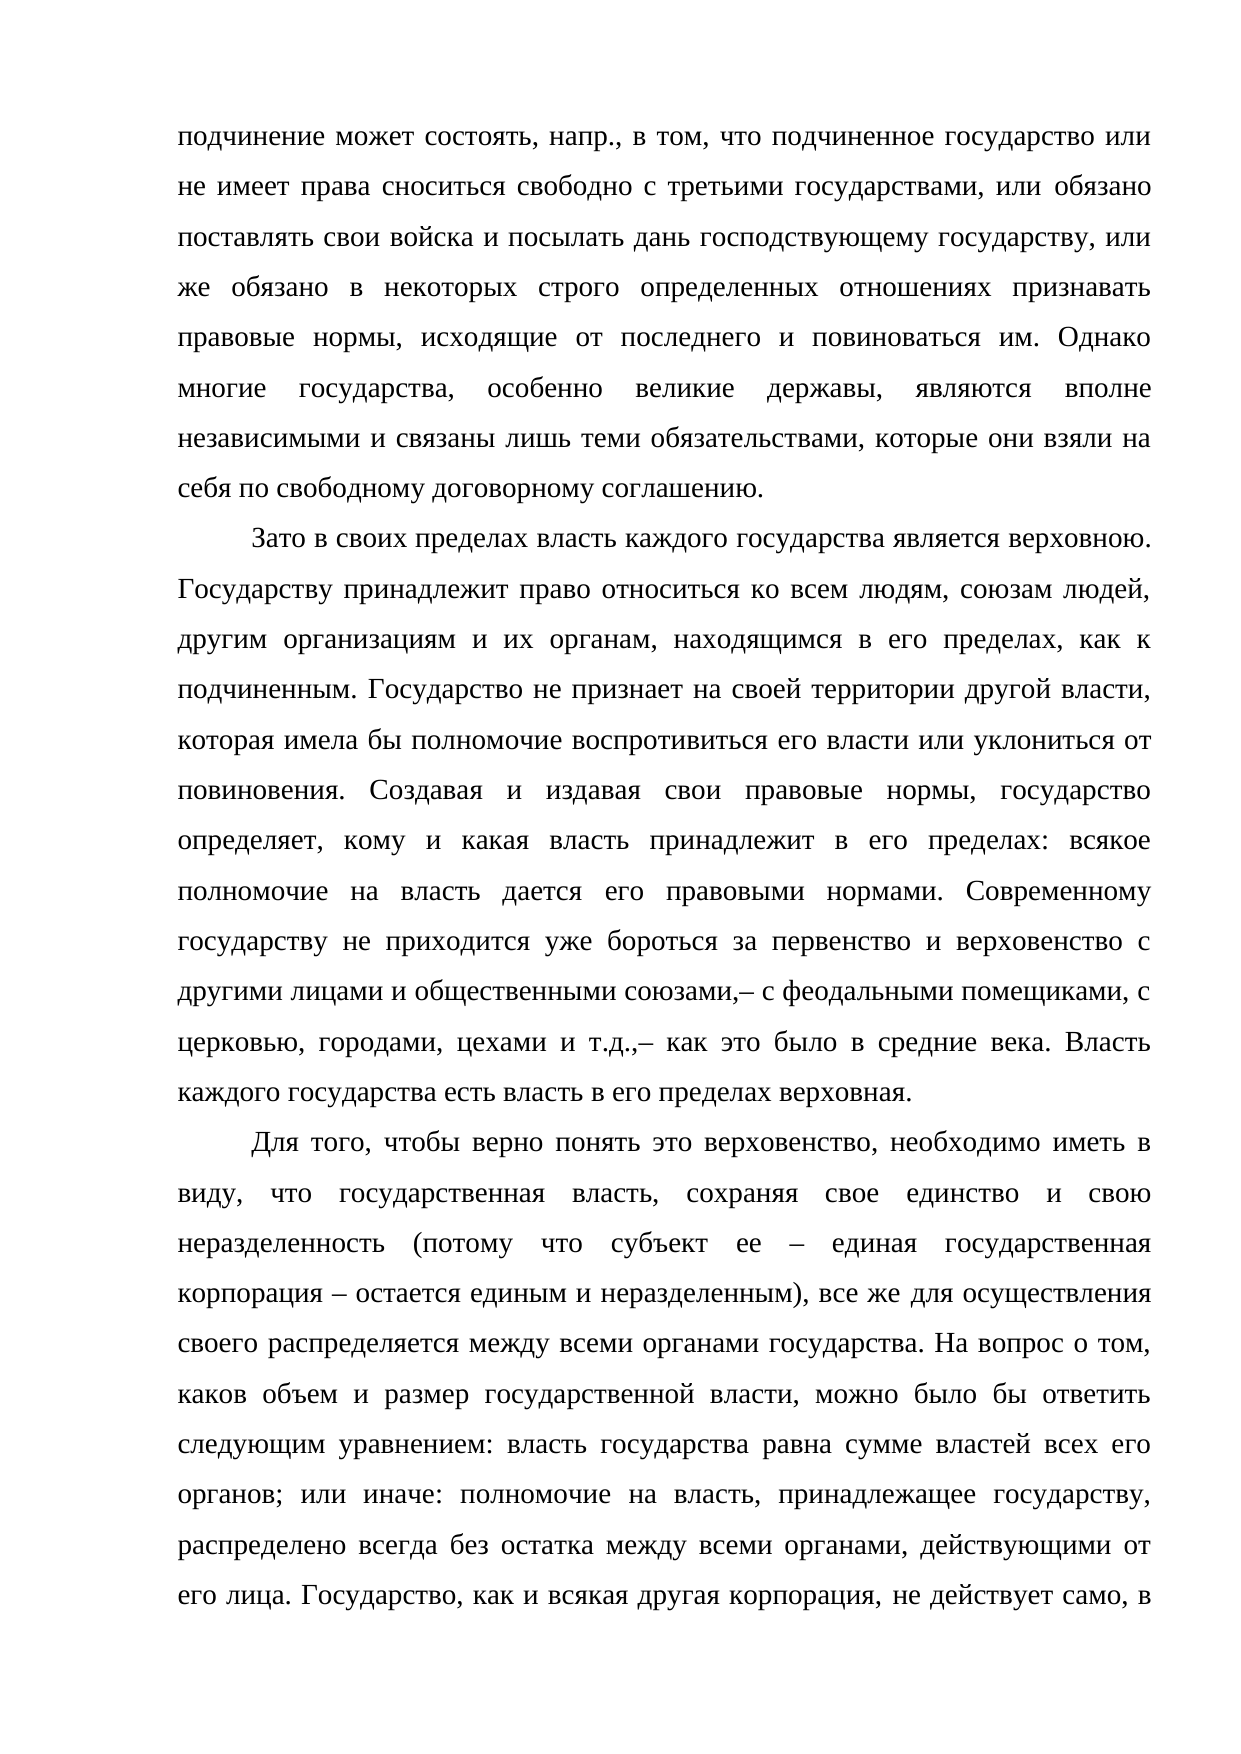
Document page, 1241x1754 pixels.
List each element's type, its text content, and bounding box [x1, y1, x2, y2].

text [177, 118, 1152, 504]
text Зато в своих пределах власть каждого государства является верховною. Государству принадлежит право относиться ко всем людям, союзам людей, другим организациям и их органам, находящимся в его пределах, как к подчиненным. Государство не признает на своей территории другой власти, которая имела бы полномочие воспротивиться его власти или уклониться от повиновения. Создавая и издавая свои правовые нормы, государство определяет, кому и какая власть принадлежит в его пределах: всякое полномочие на власть дается его правовыми нормами. Современному государству не приходится уже бороться за первенство и верховенство с другими лицами и общественными союзами,– с феодальными помещиками, с церковью, городами, цехами и т.д.,– как это было в средние века. Власть каждого государства есть власть в его пределах верховная. [177, 521, 1152, 1108]
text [177, 1124, 1152, 1611]
